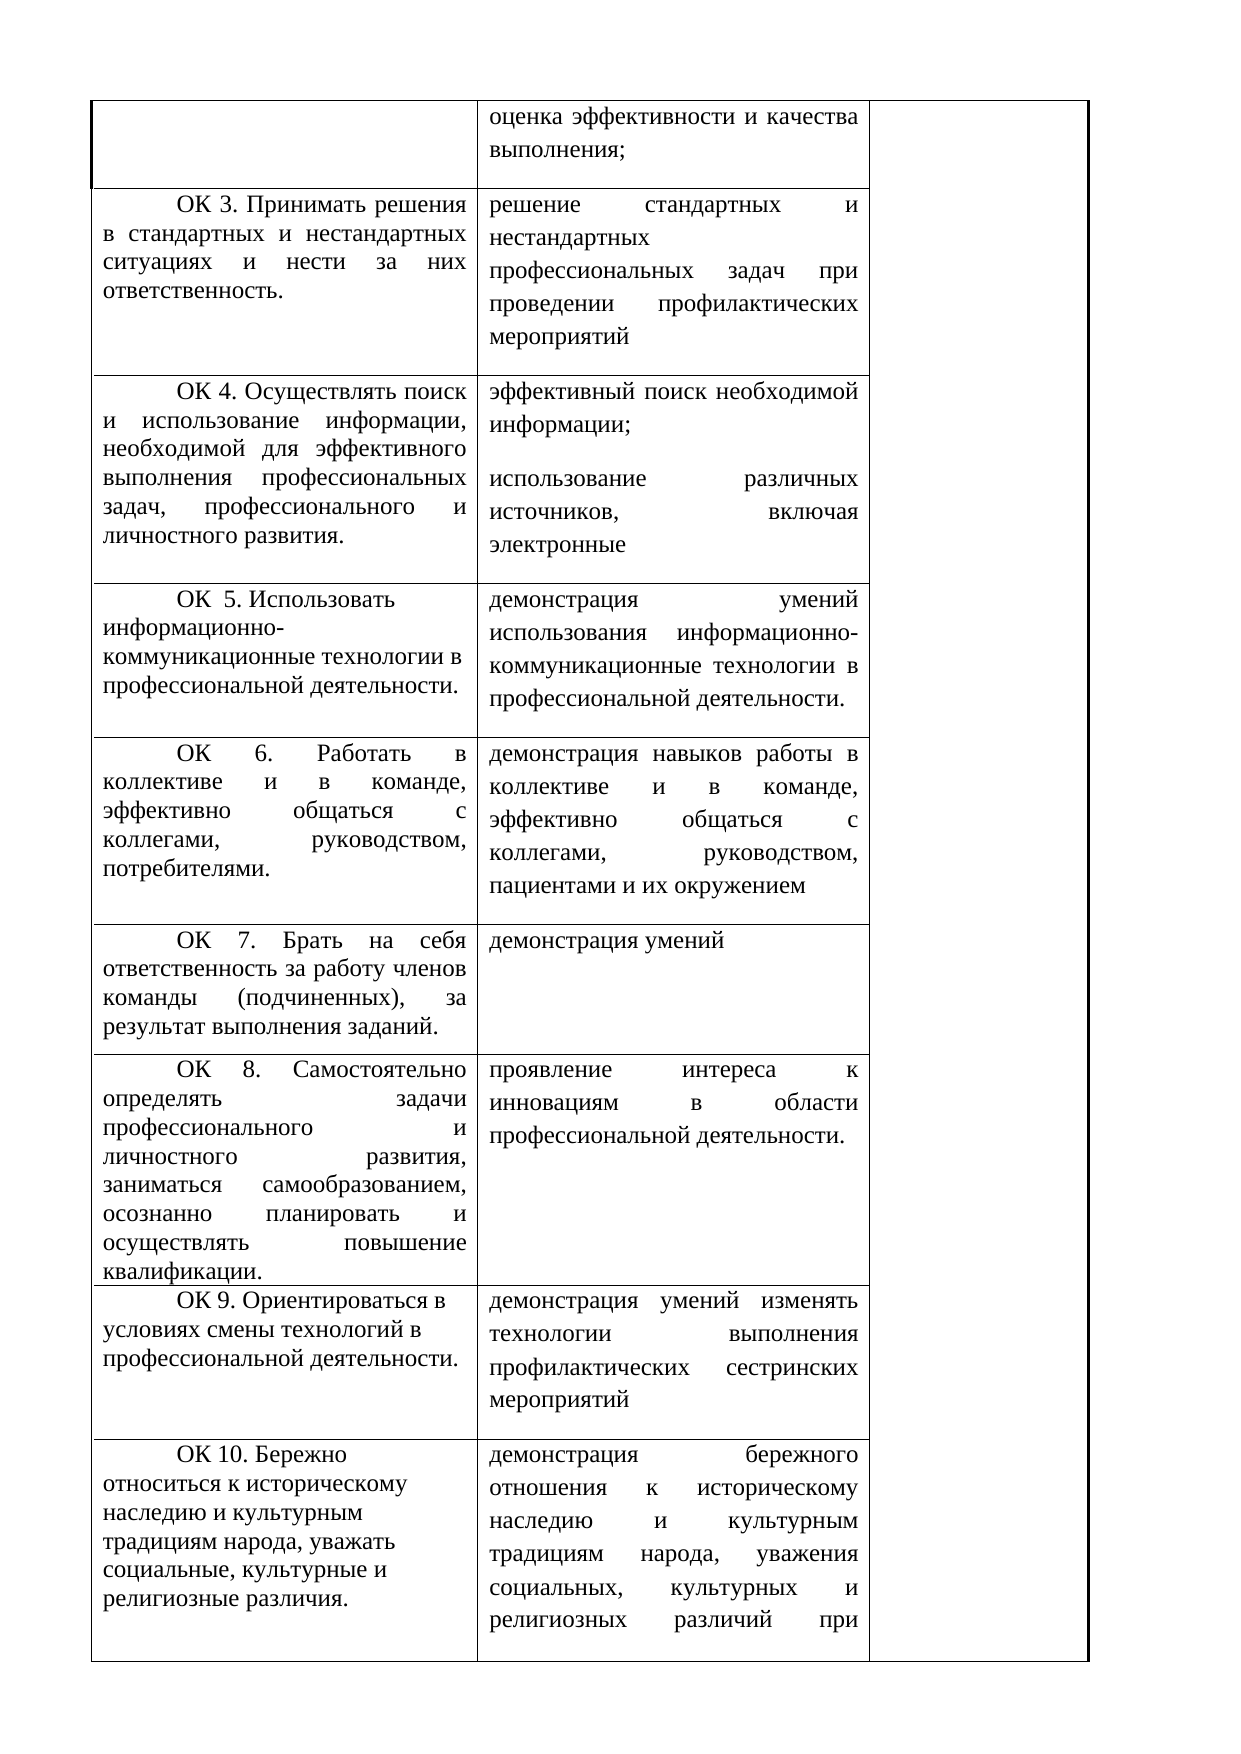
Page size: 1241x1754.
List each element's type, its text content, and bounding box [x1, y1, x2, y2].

table_cell эффективный поиск необходимой информации; использование различных источников, включая электронные [478, 376, 869, 583]
table_cell ОК 9. Ориентироваться в условиях смены технологий в профессиональной деятельности. [92, 1285, 477, 1438]
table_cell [93, 101, 477, 188]
table_cell демонстрация умений использования информационно-коммуникационные технологии в профессиональной деятельности. [478, 584, 869, 737]
table_cell проявление интереса к инновациям в области профессиональной деятельности. [478, 1055, 869, 1284]
table_cell ОК 6. Работать в коллективе и в команде, эффективно общаться с коллегами, руководством, потребителями. [92, 737, 477, 924]
table_cell ОК 4. Осуществлять поиск и использование информации, необходимой для эффективного выполнения профессиональных задач, профессионального и личностного развития. [92, 375, 477, 583]
table_cell демонстрация умений изменять технологии выполнения профилактических сестринских мероприятий [478, 1286, 869, 1438]
table_cell ОК 5. Использовать информационно-коммуникационные технологии в профессиональной деятельности. [92, 583, 477, 737]
table_cell демонстрация навыков работы в коллективе и в команде, эффективно общаться с коллегами, руководством, пациентами и их окружением [478, 738, 869, 924]
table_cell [92, 1439, 477, 1661]
table_cell ОК 3. Принимать решения в стандартных и нестандартных ситуациях и нести за них ответственность. [92, 188, 477, 375]
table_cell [478, 101, 869, 188]
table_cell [478, 1440, 869, 1661]
table_cell ОК 7. Брать на себя ответственность за работу членов команды (подчиненных), за результат выполнения заданий. [92, 924, 477, 1053]
table_cell решение стандартных и нестандартных профессиональных задач при проведении профилактических мероприятий [478, 189, 869, 375]
table_cell ОК 8. Самостоятельно определять задачи профессионального и личностного развития, заниматься самообразованием, осознанно планировать и осуществлять повышение квалификации. [92, 1054, 477, 1284]
table_cell демонстрация умений [478, 925, 869, 1053]
